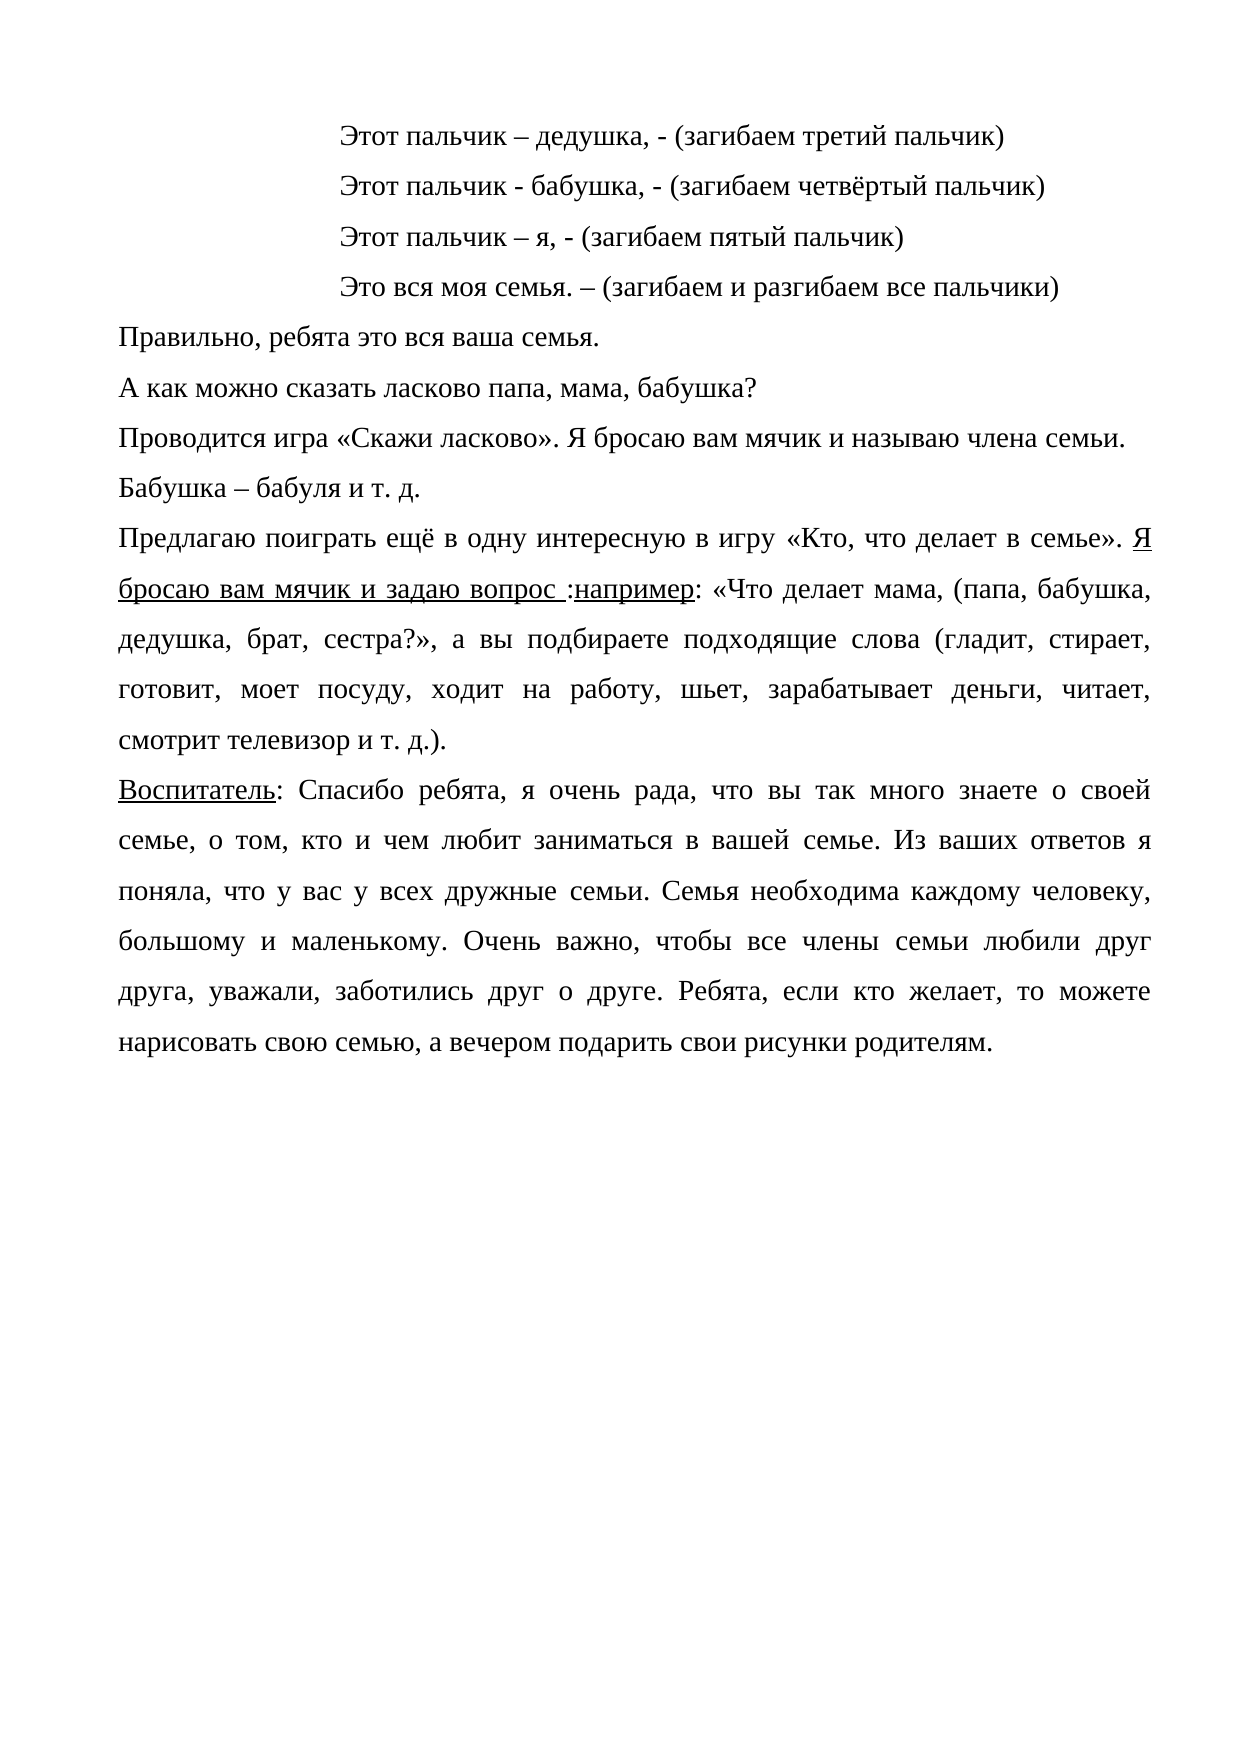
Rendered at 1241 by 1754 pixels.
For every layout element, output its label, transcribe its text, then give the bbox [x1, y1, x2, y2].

text Воспитатель: Спасибо ребята, я очень рада, что вы так много знаете о своей семье, о том, кто и чем любит заниматься в вашей семье. Из ваших ответов я поняла, что у вас у всех дружные семьи. Семья необходима каждому человеку, большому и маленькому. Очень важно, чтобы все члены семьи любили друг друга, уважали, заботились друг о друге. Ребята, если кто желает, то можете нарисовать свою семью, а вечером подарить свои рисунки родителям. [118, 772, 1152, 1057]
text Этот пальчик – я, - (загибаем пятый пальчик) [266, 219, 1152, 252]
text Это вся моя семья. – (загибаем и разгибаем все пальчики) [266, 269, 1152, 303]
text Проводится игра «Скажи ласково». Я бросаю вам мячик и называю члена семьи. [118, 420, 1152, 453]
text Правильно, ребята это вся ваша семья. [118, 319, 1152, 353]
text Бабушка – бабуля и т. д. [118, 470, 1152, 504]
text Предлагаю поиграть ещё в одну интересную в игру «Кто, что делает в семье». Я бросаю вам мячик и задаю вопрос :например: «Что делает мама, (папа, бабушка, дедушка, брат, сестра?», а вы подбираете подходящие слова (гладит, стирает, готовит, моет посуду, ходит на работу, шьет, зарабатывает деньги, читает, смотрит телевизор и т. д.). [118, 521, 1152, 755]
text А как можно сказать ласково папа, мама, бабушка? [118, 370, 1152, 403]
text Этот пальчик - бабушка, - (загибаем четвёртый пальчик) [266, 168, 1152, 202]
text Этот пальчик – дедушка, - (загибаем третий пальчик) [266, 118, 1152, 152]
